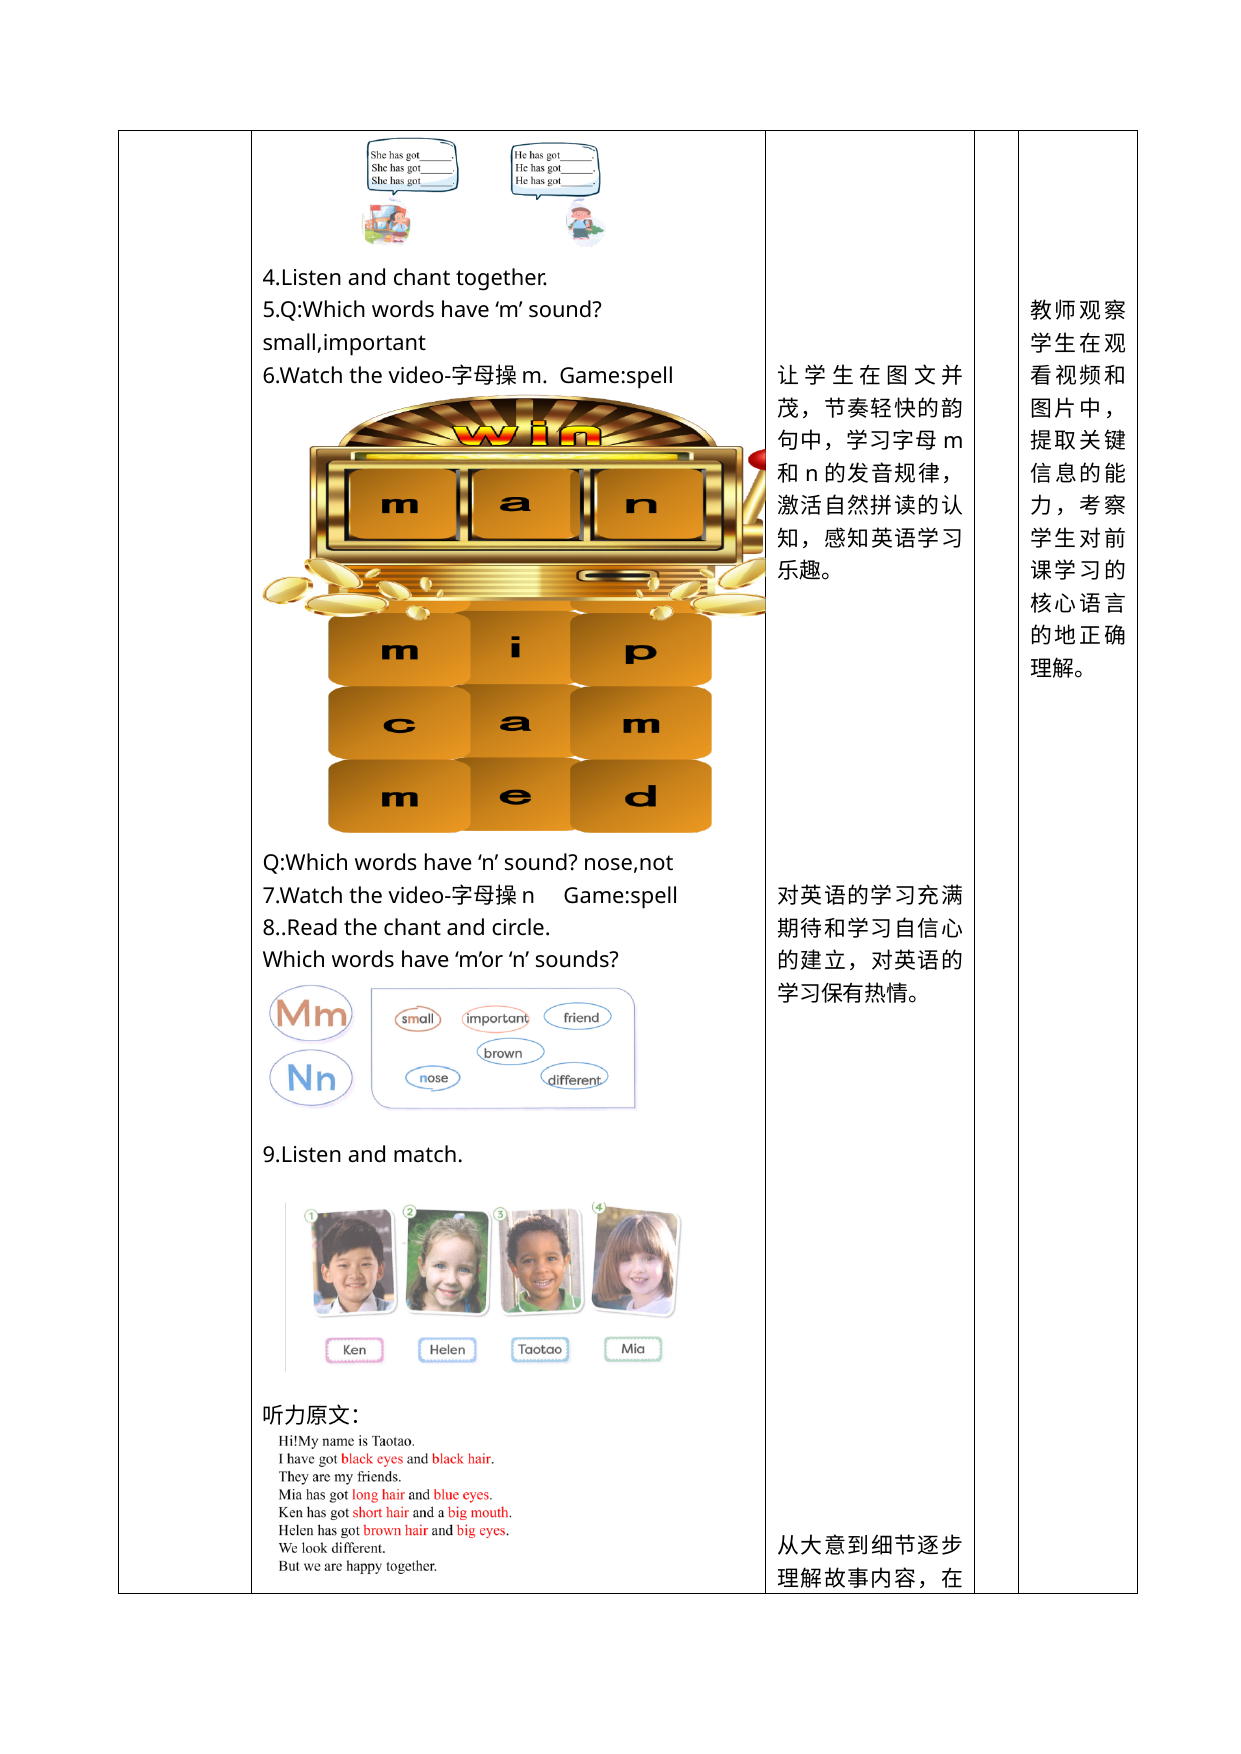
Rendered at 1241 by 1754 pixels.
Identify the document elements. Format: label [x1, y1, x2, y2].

table_cell [975, 131, 1018, 1593]
table_cell [766, 131, 974, 1593]
table_cell [1019, 131, 1137, 1593]
table_cell [252, 131, 765, 1593]
picture [262, 1170, 693, 1372]
picture [262, 390, 766, 833]
picture [346, 130, 671, 253]
table_cell [119, 131, 251, 1593]
picture [262, 975, 642, 1115]
picture [262, 1430, 573, 1577]
